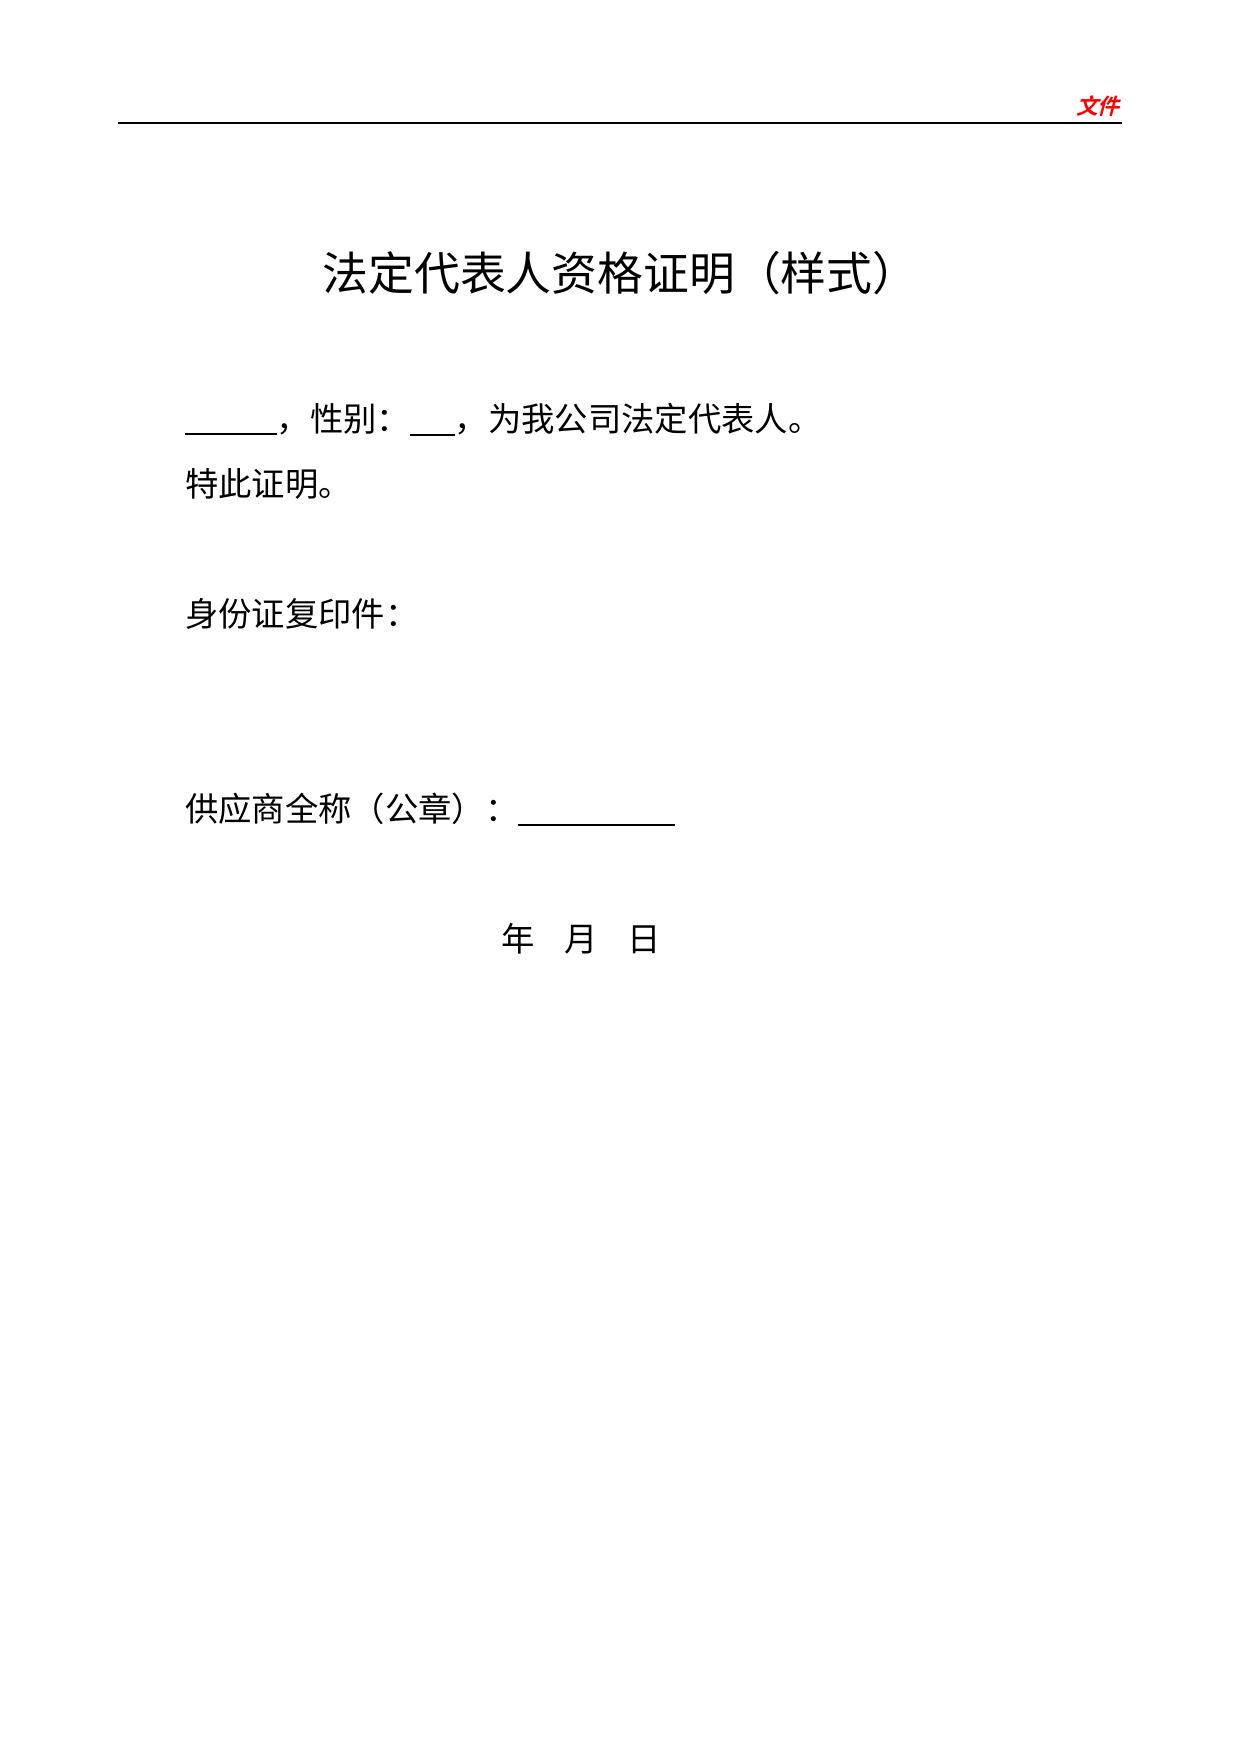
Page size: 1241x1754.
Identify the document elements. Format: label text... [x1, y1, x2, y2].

text 特此证明。 [118, 449, 1122, 514]
text 年 月 日 [118, 904, 1122, 969]
text 法定代表人资格证明（样式） [118, 221, 1122, 319]
text ，性别： ，为我公司法定代表人。 [118, 384, 1122, 449]
text 供应商全称（公章）： [118, 774, 1122, 839]
text 身份证复印件： [118, 579, 1122, 644]
